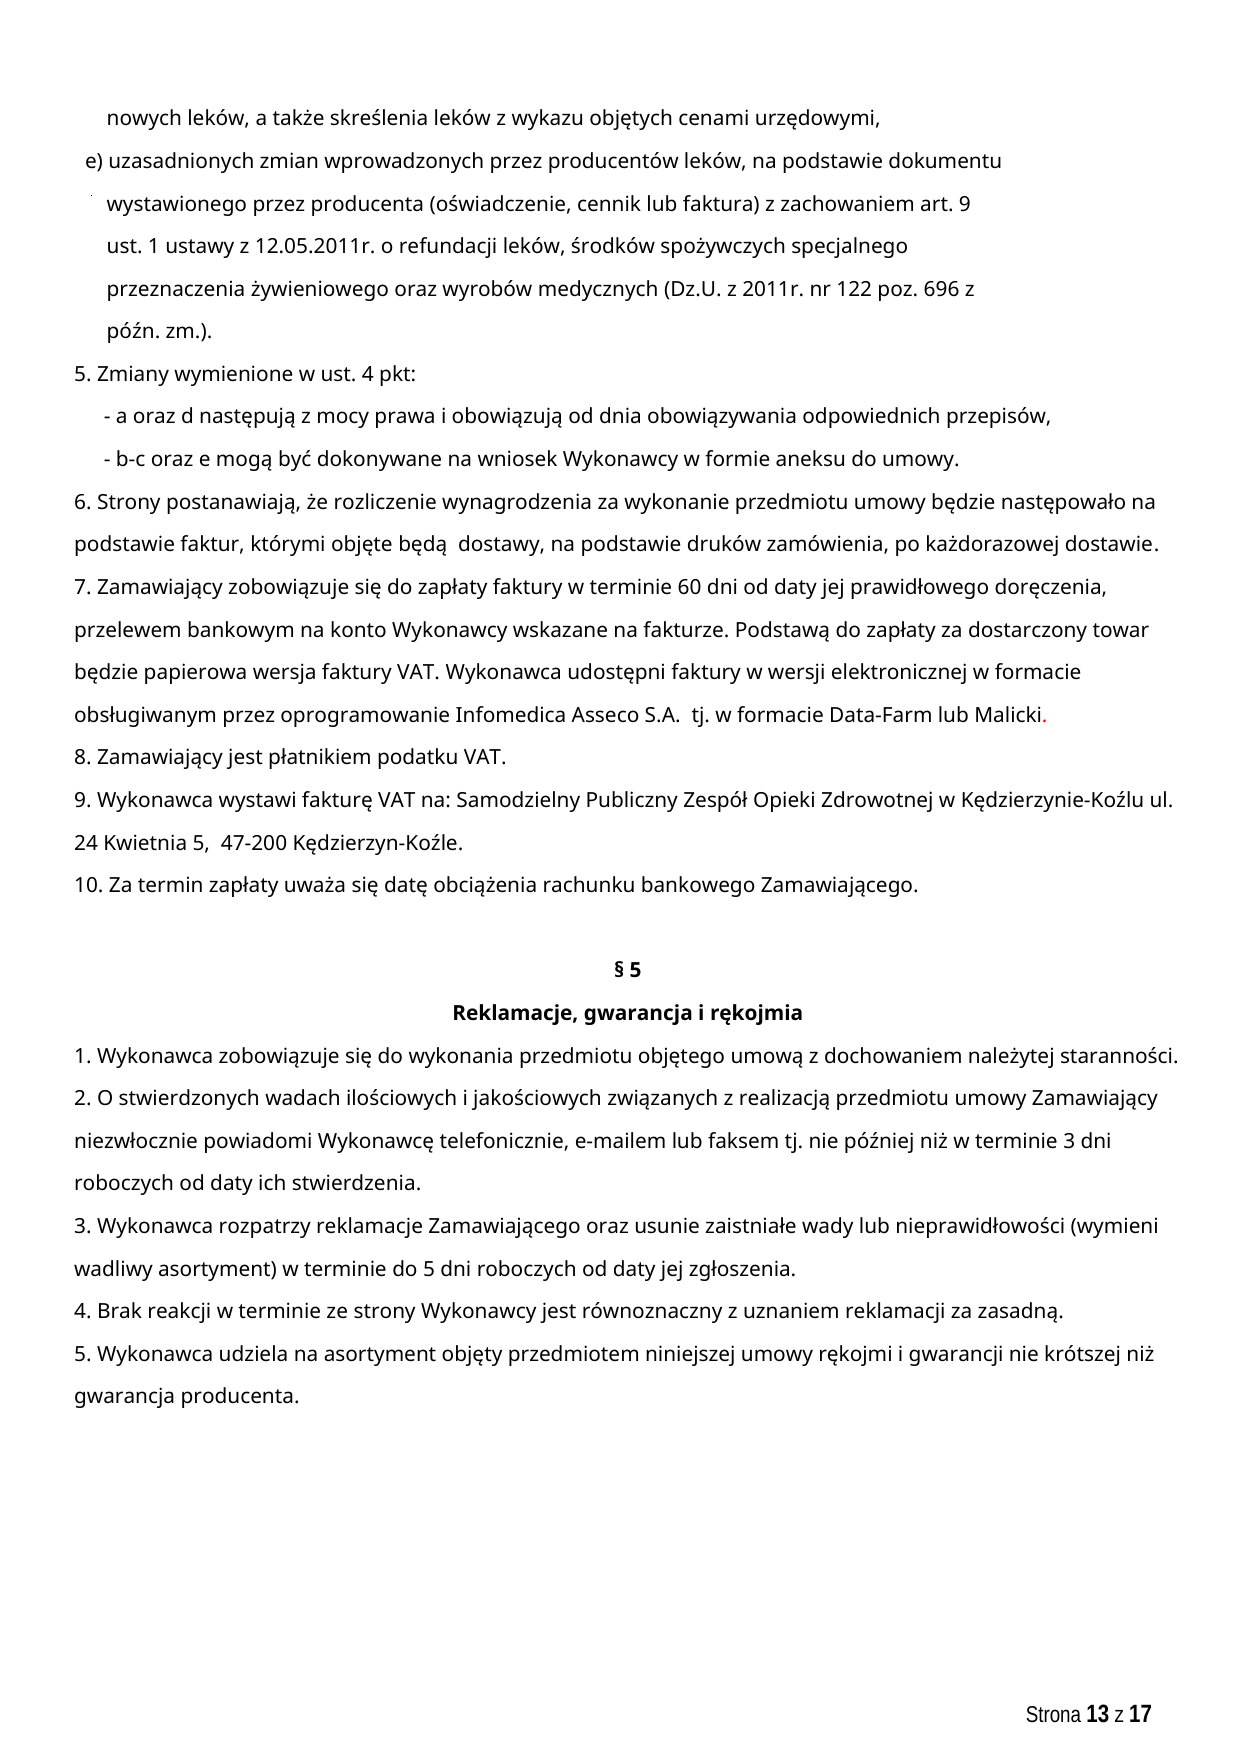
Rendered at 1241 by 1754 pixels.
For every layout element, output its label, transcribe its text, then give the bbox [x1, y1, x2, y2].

text - b-c oraz e mogą być dokonywane na wniosek Wykonawcy w formie aneksu do umowy. [103, 444, 1196, 473]
text 5. Wykonawca udziela na asortyment objęty przedmiotem niniejszej umowy rękojmi i gwarancji nie krótszej niż gwarancja producenta. [74, 1339, 1196, 1410]
text 1. Wykonawca zobowiązuje się do wykonania przedmiotu objętego umową z dochowaniem należytej staranności. [74, 1041, 1196, 1069]
text 10. Za termin zapłaty uważa się datę obciążenia rachunku bankowego Zamawiającego. [74, 870, 1196, 899]
text 2. O stwierdzonych wadach ilościowych i jakościowych związanych z realizacją przedmiotu umowy Zamawiający niezwłocznie powiadomi Wykonawcę telefonicznie, e-mailem lub faksem tj. nie później niż w terminie 3 dni roboczych od daty ich stwierdzenia. [74, 1083, 1196, 1197]
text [74, 103, 1196, 387]
text - a oraz d następują z mocy prawa i obowiązują od dnia obowiązywania odpowiednich przepisów, [103, 402, 1196, 430]
text 7. Zamawiający zobowiązuje się do zapłaty faktury w terminie 60 dni od daty jej prawidłowego doręczenia, przelewem bankowym na konto Wykonawcy wskazane na fakturze. Podstawą do zapłaty za dostarczony towar będzie papierowa wersja faktury VAT. Wykonawca udostępni faktury w wersji elektronicznej w formacie obsługiwanym przez oprogramowanie Infomedica Asseco S.A. tj. w formacie Data-Farm lub Malicki. [74, 572, 1196, 728]
text 6. Strony postanawiają, że rozliczenie wynagrodzenia za wykonanie przedmiotu umowy będzie następowało na podstawie faktur, którymi objęte będą dostawy, na podstawie druków zamówienia, po każdorazowej dostawie. [74, 487, 1196, 558]
text § 5 [59, 956, 1196, 984]
text 4. Brak reakcji w terminie ze strony Wykonawcy jest równoznaczny z uznaniem reklamacji za zasadną. [74, 1296, 1196, 1325]
text 9. Wykonawca wystawi fakturę VAT na: Samodzielny Publiczny Zespół Opieki Zdrowotnej w Kędzierzynie-Koźlu ul. 24 Kwietnia 5, 47-200 Kędzierzyn-Koźle. [74, 785, 1196, 856]
text 3. Wykonawca rozpatrzy reklamacje Zamawiającego oraz usunie zaistniałe wady lub nieprawidłowości (wymieni wadliwy asortyment) w terminie do 5 dni roboczych od daty jej zgłoszenia. [74, 1211, 1196, 1282]
text 8. Zamawiający jest płatnikiem podatku VAT. [74, 742, 1196, 771]
text Reklamacje, gwarancja i rękojmia [59, 998, 1196, 1027]
